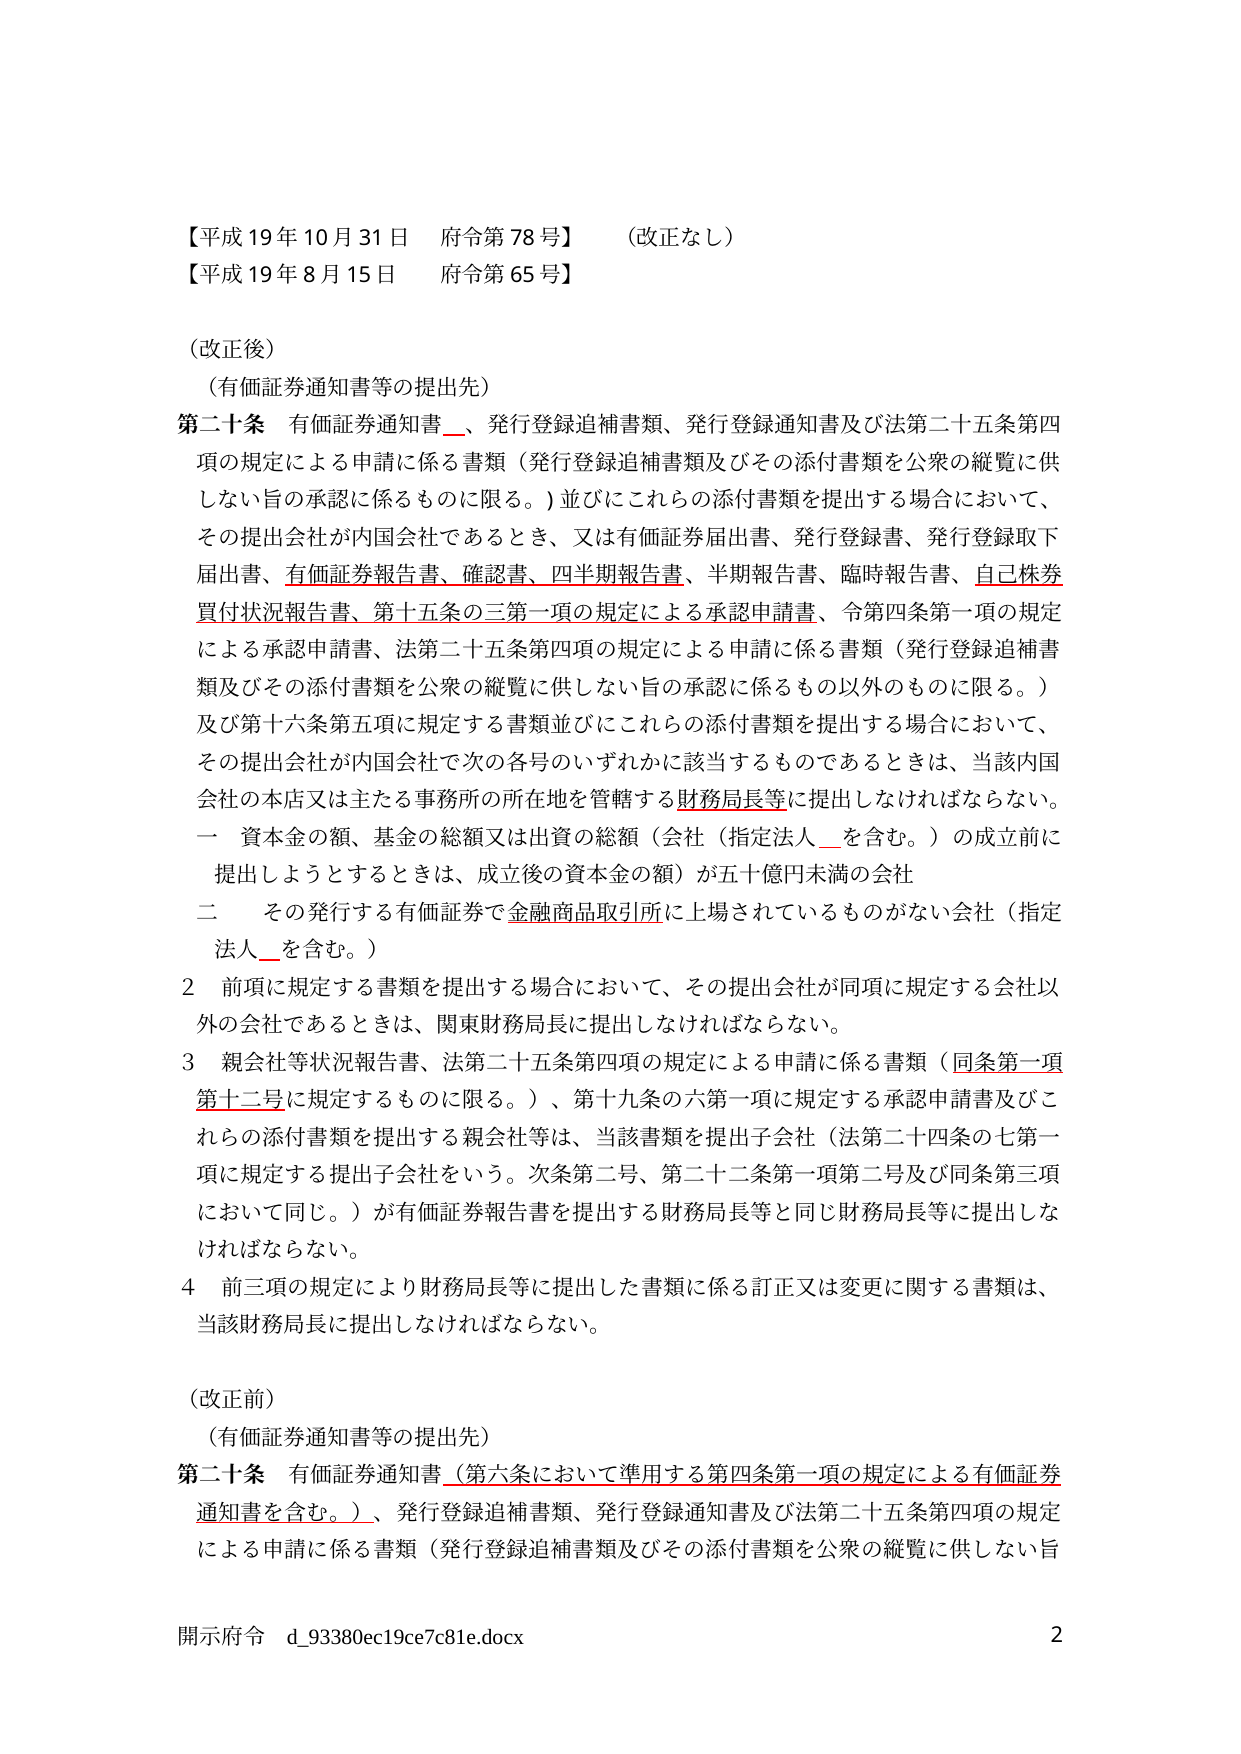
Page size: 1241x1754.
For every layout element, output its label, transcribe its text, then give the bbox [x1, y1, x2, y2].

text （改正前） [177, 1379, 1063, 1417]
text 第二十条 有価証券通知書 、発行登録追補書類、発行登録通知書及び法第二十五条第四項の規定による申請に係る書類（発行登録追補書類及びその添付書類を公衆の縦覧に供しない旨の承認に係るものに限る。) 並びにこれらの添付書類を提出する場合において、その提出会社が内国会社であるとき、又は有価証券届出書、発行登録書、発行登録取下届出書、有価証券報告書、確認書、四半期報告書、半期報告書、臨時報告書、自己株券買付状況報告書、第十五条の三第一項の規定による承認申請書、令第四条第一項の規定による承認申請書、法第二十五条第四項の規定による申請に係る書類（発行登録追補書類及びその添付書類を公衆の縦覧に供しない旨の承認に係るもの以外のものに限る。）及び第十六条第五項に規定する書類並びにこれらの添付書類を提出する場合において、その提出会社が内国会社で次の各号のいずれかに該当するものであるときは、当該内国会社の本店又は主たる事務所の所在地を管轄する財務局長等に提出しなければならない。 [177, 404, 1063, 817]
text （有価証券通知書等の提出先） [196, 1417, 1063, 1454]
text 【平成19年8月15日 府令第65号】 [177, 254, 1063, 292]
text ４ 前三項の規定により財務局長等に提出した書類に係る訂正又は変更に関する書類は、当該財務局長に提出しなければならない。 [177, 1267, 1063, 1342]
text ３ 親会社等状況報告書、法第二十五条第四項の規定による申請に係る書類（同条第一項第十二号に規定するものに限る。）、第十九条の六第一項に規定する承認申請書及びこれらの添付書類を提出する親会社等は、当該書類を提出子会社（法第二十四条の七第一項に規定する提出子会社をいう。次条第二号、第二十二条第一項第二号及び同条第三項において同じ。）が有価証券報告書を提出する財務局長等と同じ財務局長等に提出しなければならない。 [177, 1042, 1063, 1267]
text ２ 前項に規定する書類を提出する場合において、その提出会社が同項に規定する会社以外の会社であるときは、関東財務局長に提出しなければならない。 [177, 967, 1063, 1042]
text 【平成19年10月31日 府令第78号】 （改正なし） [177, 217, 1063, 254]
text （改正後） [177, 329, 1063, 367]
text 二 その発行する有価証券で金融商品取引所に上場されているものがない会社（指定法人 を含む。） [196, 892, 1063, 967]
text （有価証券通知書等の提出先） [196, 367, 1063, 404]
text 一 資本金の額、基金の総額又は出資の総額（会社（指定法人 を含む。）の成立前に提出しようとするときは、成立後の資本金の額）が五十億円未満の会社 [196, 817, 1063, 892]
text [177, 1454, 1063, 1567]
